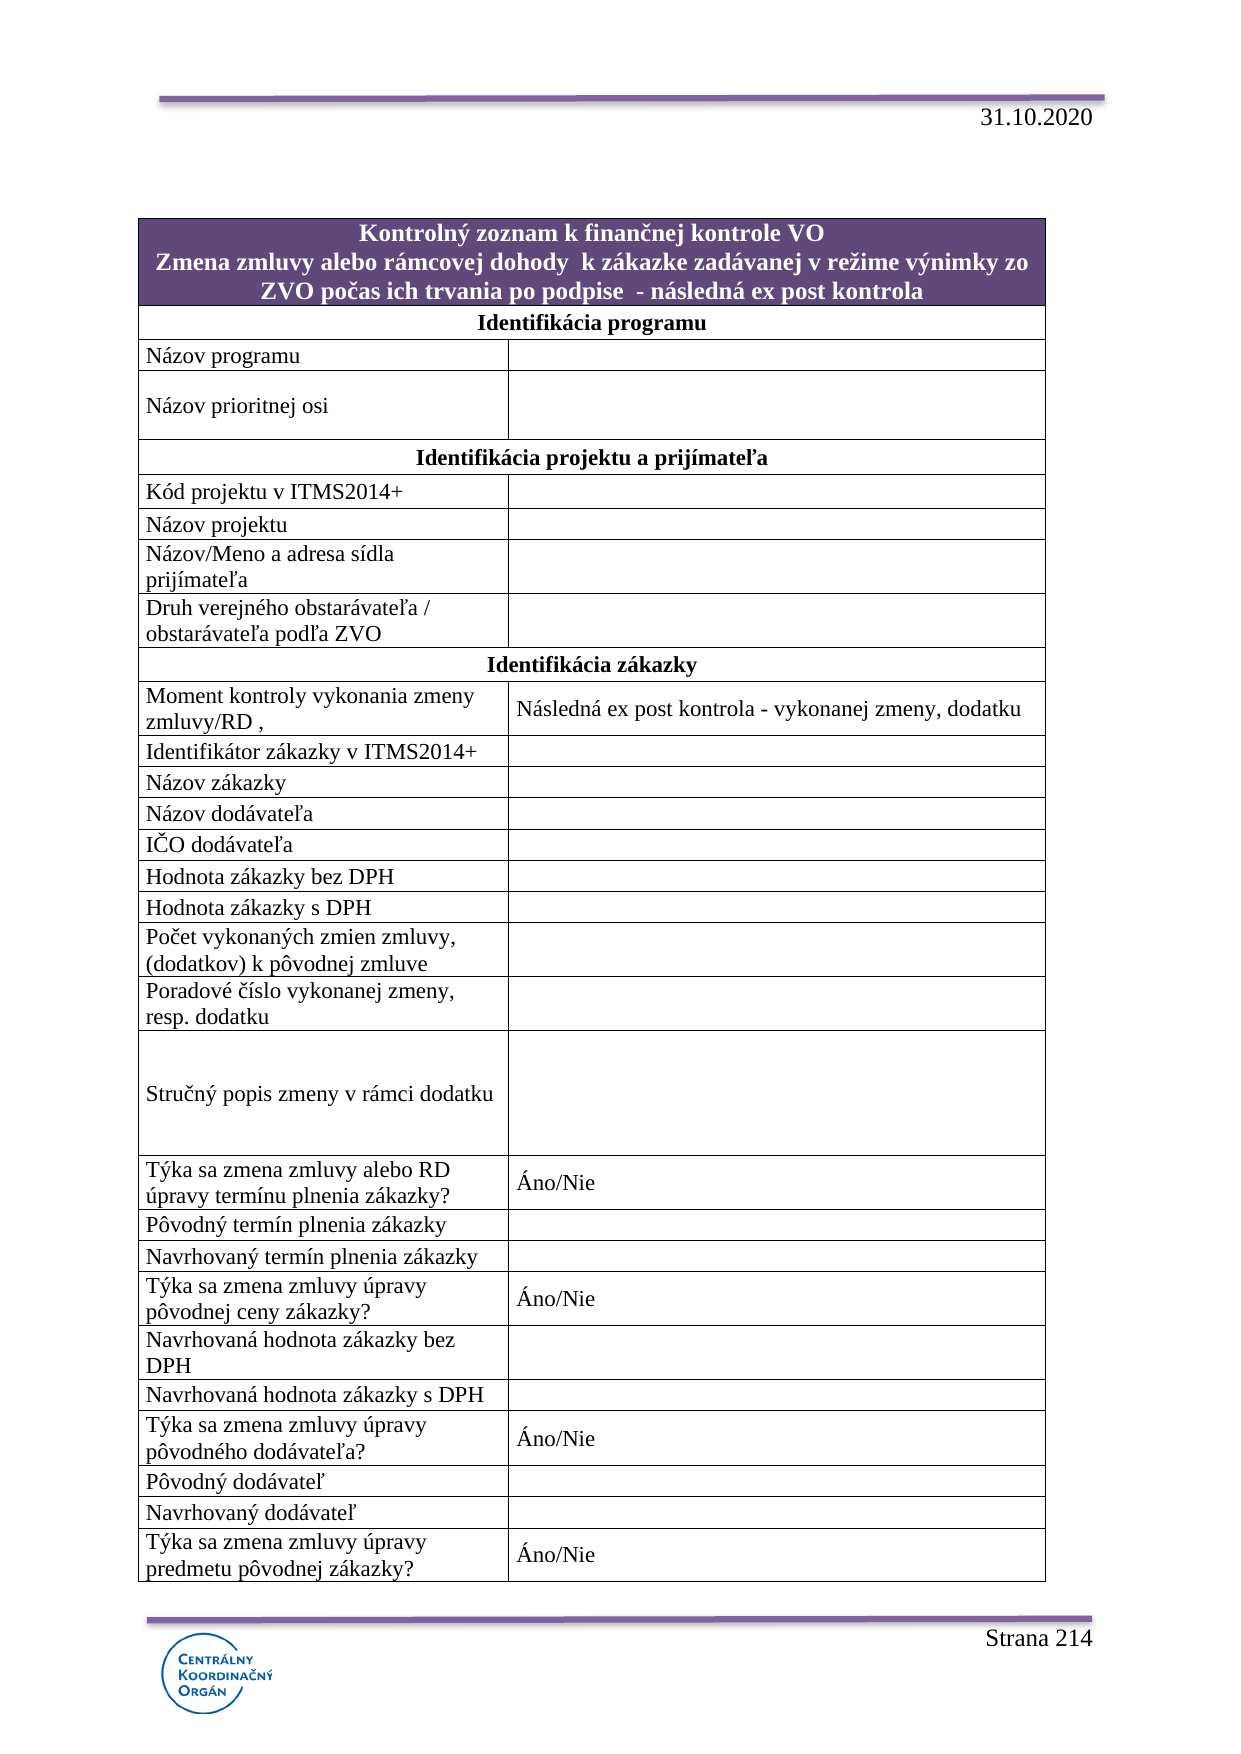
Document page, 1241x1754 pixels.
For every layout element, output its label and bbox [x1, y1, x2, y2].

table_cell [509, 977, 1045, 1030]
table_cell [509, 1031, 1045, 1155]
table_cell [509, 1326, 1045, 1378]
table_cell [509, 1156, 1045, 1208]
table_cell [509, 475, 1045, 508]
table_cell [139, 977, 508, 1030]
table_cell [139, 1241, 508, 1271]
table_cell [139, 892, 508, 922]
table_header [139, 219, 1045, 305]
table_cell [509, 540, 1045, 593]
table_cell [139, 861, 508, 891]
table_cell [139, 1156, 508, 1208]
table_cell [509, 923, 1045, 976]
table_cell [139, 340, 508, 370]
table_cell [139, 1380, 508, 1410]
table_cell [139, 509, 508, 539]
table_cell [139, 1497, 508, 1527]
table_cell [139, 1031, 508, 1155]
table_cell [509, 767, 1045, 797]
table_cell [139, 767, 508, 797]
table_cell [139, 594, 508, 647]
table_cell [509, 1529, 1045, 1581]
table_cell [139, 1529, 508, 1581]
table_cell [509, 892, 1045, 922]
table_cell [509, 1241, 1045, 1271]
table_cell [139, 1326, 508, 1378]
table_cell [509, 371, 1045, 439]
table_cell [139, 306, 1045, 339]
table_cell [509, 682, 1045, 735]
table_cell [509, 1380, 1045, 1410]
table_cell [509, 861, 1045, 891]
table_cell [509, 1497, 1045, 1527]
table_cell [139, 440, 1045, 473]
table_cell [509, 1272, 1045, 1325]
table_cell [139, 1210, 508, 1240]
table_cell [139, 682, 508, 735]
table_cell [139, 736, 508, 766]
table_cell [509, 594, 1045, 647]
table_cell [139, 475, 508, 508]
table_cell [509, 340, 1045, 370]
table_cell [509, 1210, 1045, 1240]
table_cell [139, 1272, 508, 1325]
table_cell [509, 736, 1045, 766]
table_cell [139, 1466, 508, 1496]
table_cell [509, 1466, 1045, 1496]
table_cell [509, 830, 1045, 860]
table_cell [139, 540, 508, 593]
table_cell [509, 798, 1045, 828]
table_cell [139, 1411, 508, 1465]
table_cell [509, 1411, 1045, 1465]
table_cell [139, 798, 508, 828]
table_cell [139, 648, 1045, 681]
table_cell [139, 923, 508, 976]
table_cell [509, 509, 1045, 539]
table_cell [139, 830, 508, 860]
picture [159, 1631, 272, 1713]
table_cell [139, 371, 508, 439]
